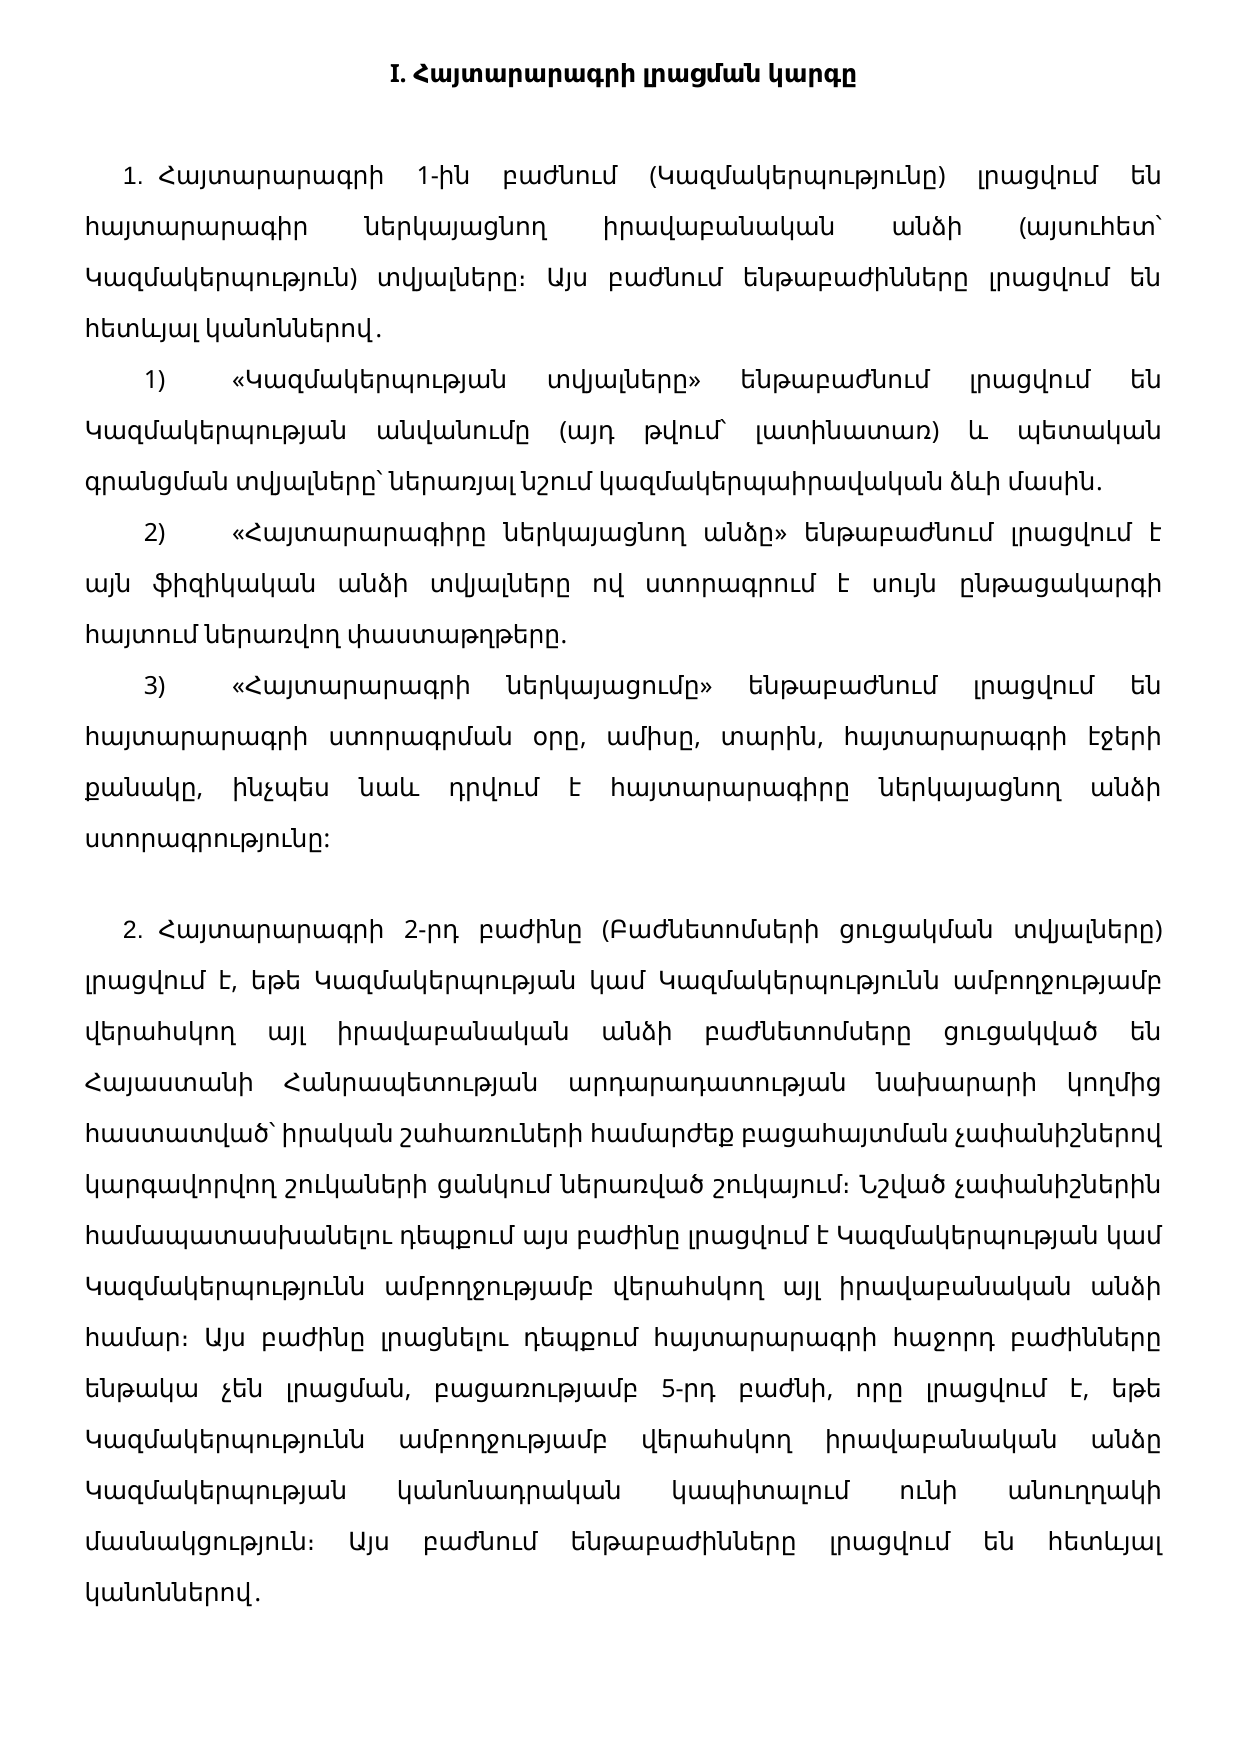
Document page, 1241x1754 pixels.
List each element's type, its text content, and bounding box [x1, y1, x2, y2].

text I. Հայտարարագրի լրացման կարգը [84, 56, 1162, 89]
list Հայտարարագրի 2-րդ բաժինը (Բաժնետոմսերի ցուցակման տվյալները) լրացվում է, եթե Կազմակերպության կամ Կազմակերպությունն ամբողջությամբ վերահսկող այլ իրավաբանական անձի բաժնետոմսերը ցուցակված են Հայաստանի Հանրապետության արդարադատության նախարարի կողմից հաստատված՝ իրական շահառուների համարժեք բացահայտման չափանիշներով կարգավորվող շուկաների ցանկում ներառված շուկայում։ Նշված չափանիշներին համապատասխանելու դեպքում այս բաժինը լրացվում է Կազմակերպության կամ Կազմակերպությունն ամբողջությամբ վերահսկող այլ իրավաբանական անձի համար։ Այս բաժինը լրացնելու դեպքում հայտարարագրի հաջորդ բաժինները ենթակա չեն լրացման, բացառությամբ 5-րդ բաժնի, որը լրացվում է, եթե Կազմակերպությունն ամբողջությամբ վերահսկող իրավաբանական անձը Կազմակերպության կանոնադրական կապիտալում ունի անուղղակի մասնակցություն։ Այս բաժնում ենթաբաժինները լրացվում են հետևյալ կանոններով․ [84, 911, 1162, 1609]
list «Հայտարարագիրը ներկայացնող անձը» ենթաբաժնում լրացվում է այն ֆիզիկական անձի տվյալները ով ստորագրում է սույն ընթացակարգի հայտում ներառվող փաստաթղթերը. [84, 515, 1162, 651]
list «Հայտարարագրի ներկայացումը» ենթաբաժնում լրացվում են հայտարարագրի ստորագրման օրը, ամիսը, տարին, հայտարարագրի էջերի քանակը, ինչպես նաև դրվում է հայտարարագիրը ներկայացնող անձի ստորագրությունը: [84, 668, 1162, 855]
list Հայտարարագրի 1-ին բաժնում (Կազմակերպությունը) լրացվում են հայտարարագիր ներկայացնող իրավաբանական անձի (այսուհետ՝ Կազմակերպություն) տվյալները։ Այս բաժնում ենթաբաժինները լրացվում են հետևյալ կանոններով․ [84, 158, 1162, 345]
list «Կազմակերպության տվյալները» ենթաբաժնում լրացվում են Կազմակերպության անվանումը (այդ թվում՝ լատինատառ) և պետական գրանցման տվյալները՝ ներառյալ նշում կազմակերպաիրավական ձևի մասին. [84, 362, 1162, 498]
